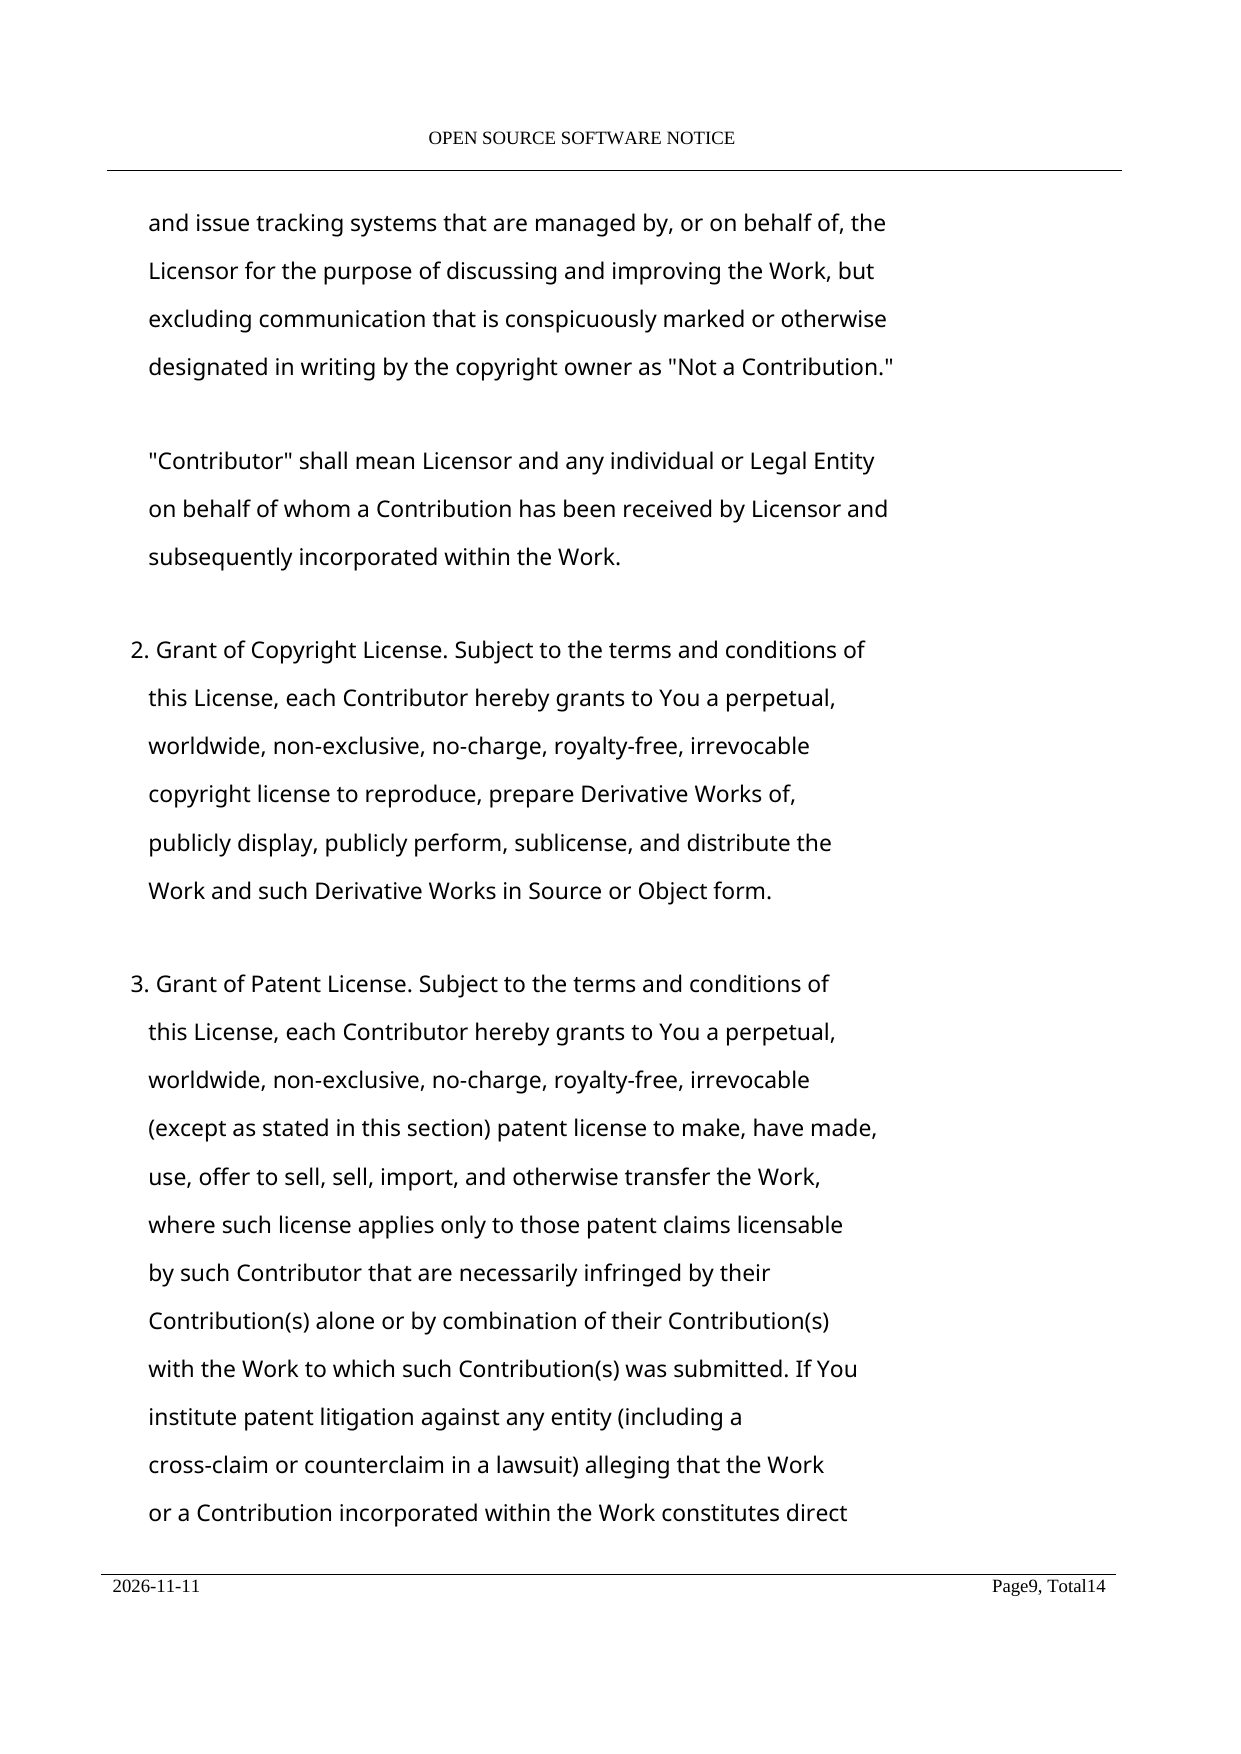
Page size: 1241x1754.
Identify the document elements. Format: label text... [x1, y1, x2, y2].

text copyright license to reproduce, prepare Derivative Works of, [112, 778, 1128, 810]
text use, offer to sell, sell, import, and otherwise transfer the Work, [112, 1160, 1128, 1192]
text and issue tracking systems that are managed by, or on behalf of, the [112, 206, 1128, 239]
text Licensor for the purpose of discussing and improving the Work, but [112, 254, 1128, 287]
text "Contributor" shall mean Licensor and any individual or Legal Entity [112, 444, 1128, 476]
text 2. Grant of Copyright License. Subject to the terms and conditions of [112, 633, 1128, 666]
text designated in writing by the copyright owner as "Not a Contribution." [112, 351, 1128, 383]
text this License, each Contributor hereby grants to You a perpetual, [112, 682, 1128, 714]
text (except as stated in this section) patent license to make, have made, [112, 1112, 1128, 1144]
text 3. Grant of Patent License. Subject to the terms and conditions of [112, 967, 1128, 1000]
text Contribution(s) alone or by combination of their Contribution(s) [112, 1304, 1128, 1337]
text this License, each Contributor hereby grants to You a perpetual, [112, 1015, 1128, 1048]
text Work and such Derivative Works in Source or Object form. [112, 874, 1128, 907]
text publicly display, publicly perform, sublicense, and distribute the [112, 826, 1128, 858]
text or a Contribution incorporated within the Work constitutes direct [112, 1497, 1128, 1529]
text excluding communication that is conspicuously marked or otherwise [112, 303, 1128, 335]
text on behalf of whom a Contribution has been received by Licensor and [112, 492, 1128, 524]
text by such Contributor that are necessarily infringed by their [112, 1256, 1128, 1288]
text worldwide, non-exclusive, no-charge, royalty-free, irrevocable [112, 730, 1128, 762]
text cross-claim or counterclaim in a lawsuit) alleging that the Work [112, 1448, 1128, 1481]
text institute patent litigation against any entity (including a [112, 1400, 1128, 1433]
text with the Work to which such Contribution(s) was submitted. If You [112, 1352, 1128, 1385]
text worldwide, non-exclusive, no-charge, royalty-free, irrevocable [112, 1063, 1128, 1096]
text subsequently incorporated within the Work. [112, 540, 1128, 573]
text where such license applies only to those patent claims licensable [112, 1208, 1128, 1240]
